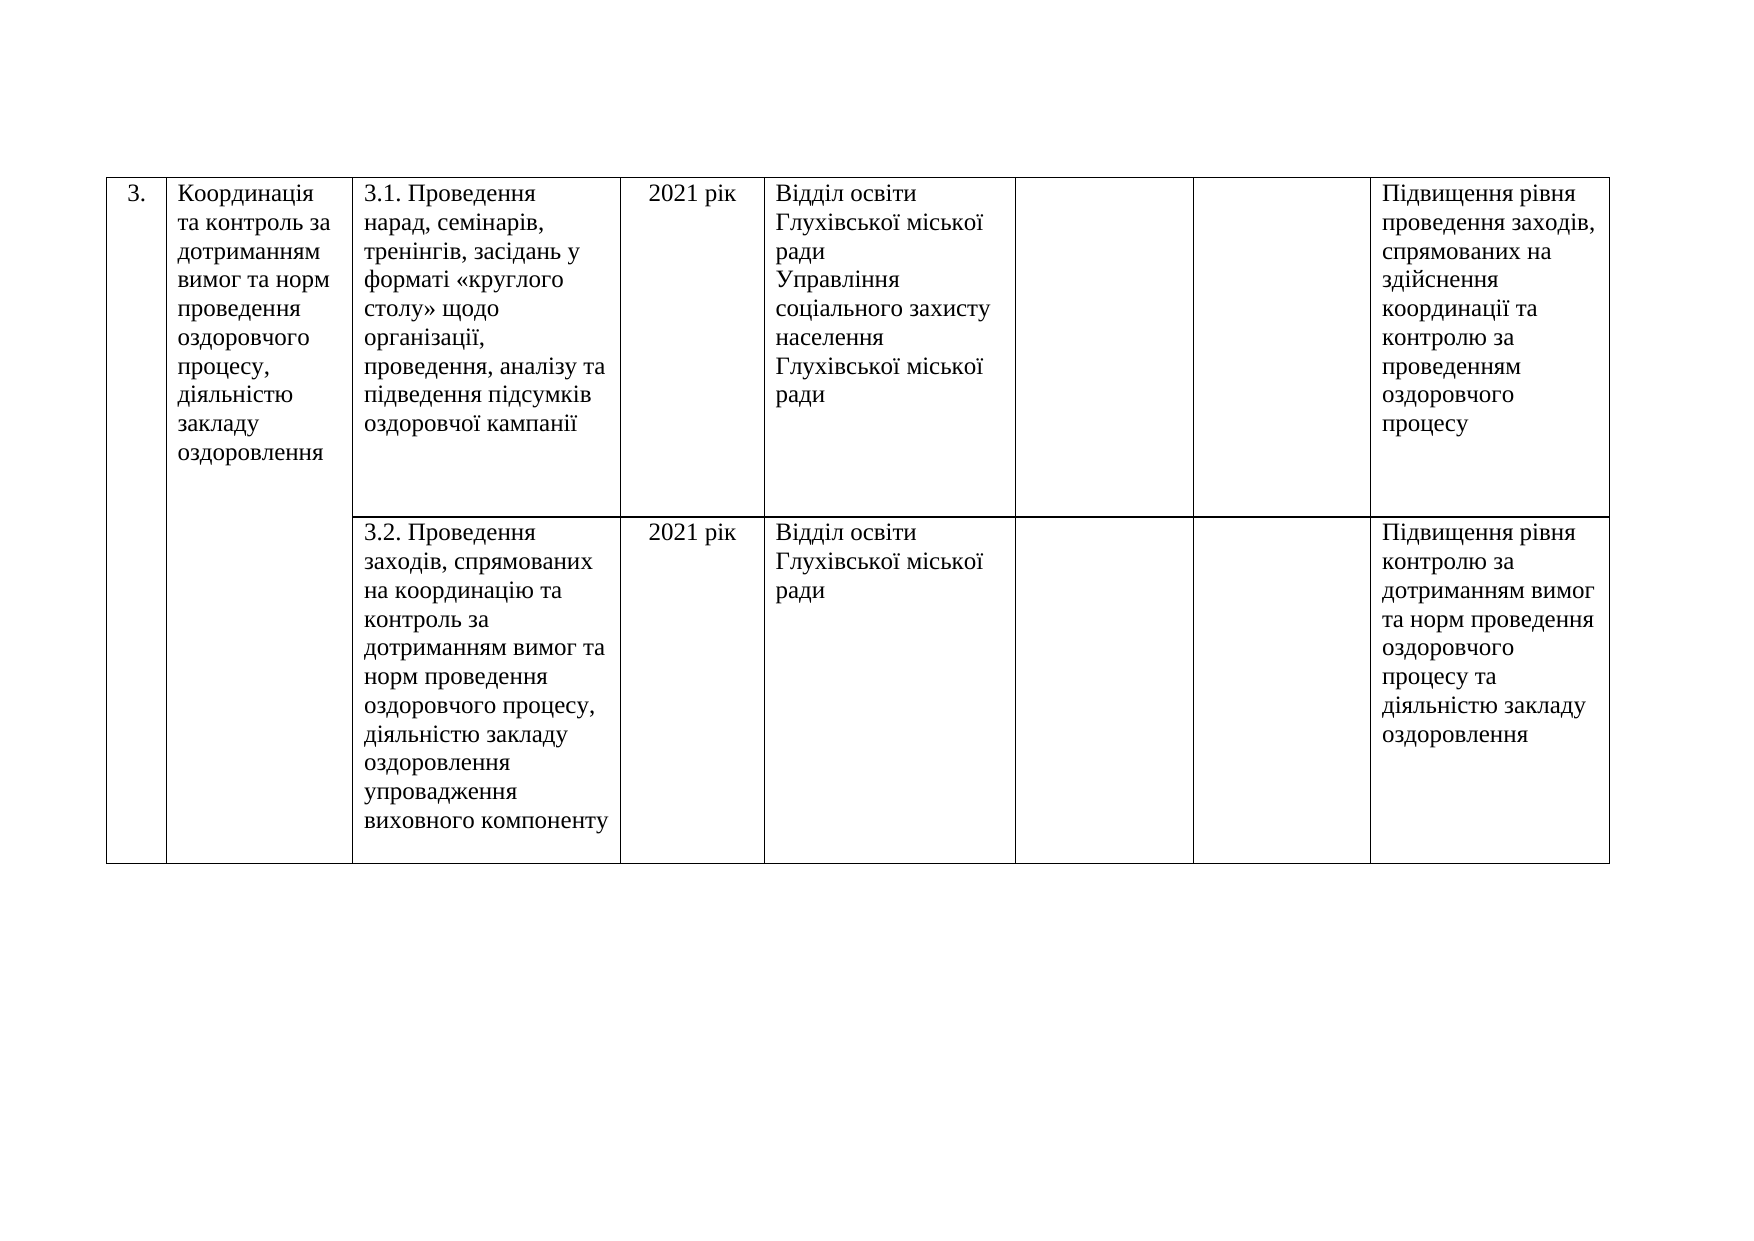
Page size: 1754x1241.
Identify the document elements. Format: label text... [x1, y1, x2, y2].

table_cell [1016, 518, 1193, 862]
table_cell 2021 рік [621, 518, 764, 862]
table_cell 3.2. Проведення заходів, спрямованих на координацію та контроль за дотриманням вимог та норм проведення оздоровчого процесу, діяльністю закладу оздоровлення упровадження виховного компоненту [353, 518, 620, 862]
table_cell Підвищення рівня контролю за дотриманням вимог та норм проведення оздоровчого процесу та діяльністю закладу оздоровлення [1371, 518, 1609, 862]
table_cell 2021 рік [621, 178, 764, 516]
table_cell [1194, 518, 1370, 862]
table_cell Підвищення рівня проведення заходів, спрямованих на здійснення координації та контролю за проведенням оздоровчого процесу [1371, 178, 1609, 516]
table_cell 3.1. Проведення нарад, семінарів, тренінгів, засідань у форматі «круглого столу» щодо організації, проведення, аналізу та підведення підсумків оздоровчої кампанії [353, 178, 620, 516]
table_cell Відділ освіти Глухівської міської ради [765, 518, 1015, 862]
table_cell Координація та контроль за дотриманням вимог та норм проведення оздоровчого процесу, діяльністю закладу оздоровлення [167, 178, 352, 862]
table_cell [1016, 178, 1193, 516]
table_cell Відділ освіти Глухівської міської ради Управління соціального захисту населення Глухівської міської ради [765, 178, 1015, 516]
table_cell [1194, 178, 1370, 516]
table_cell 3. [107, 178, 166, 862]
